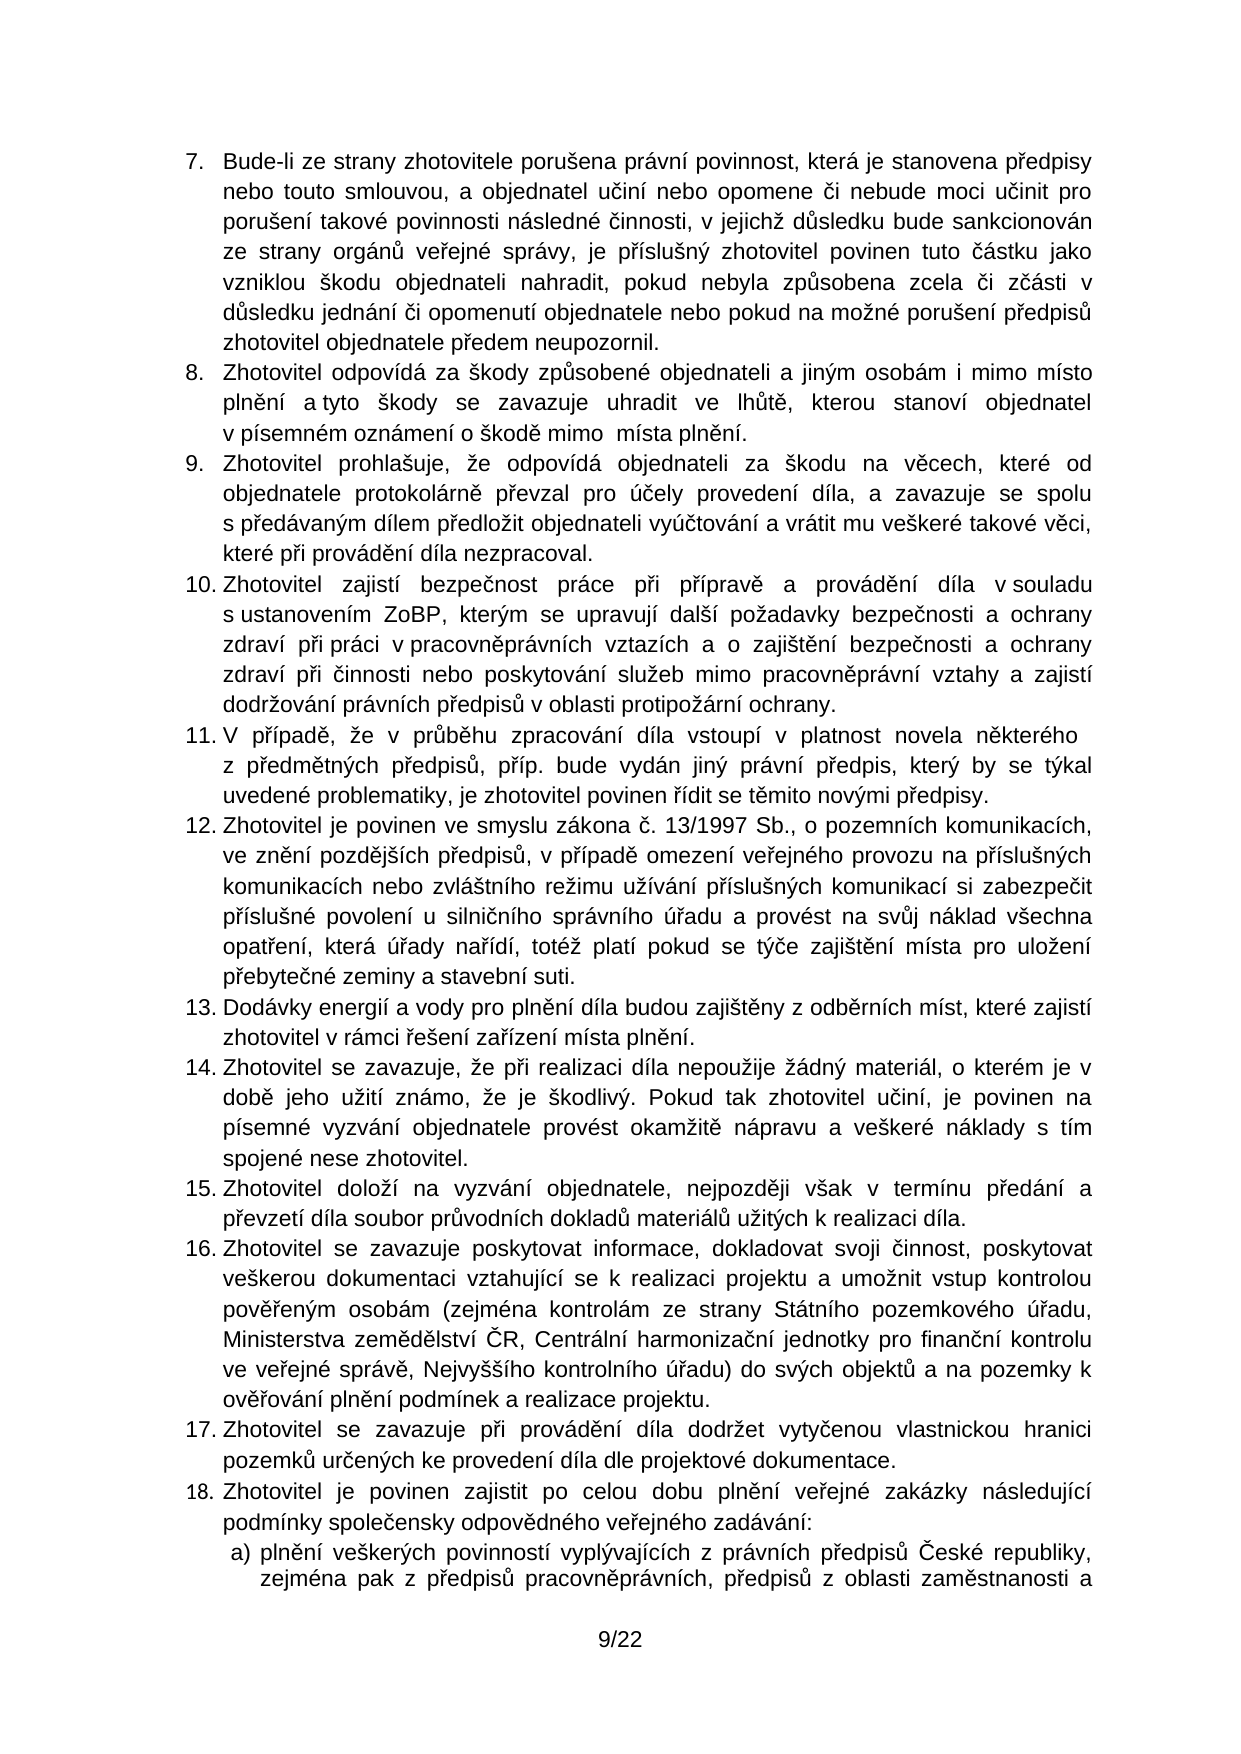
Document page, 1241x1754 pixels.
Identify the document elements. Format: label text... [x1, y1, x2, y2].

list Zhotovitel se zavazuje při provádění díla dodržet vytyčenou vlastnickou hranici pozemků určených ke provedení díla dle projektové dokumentace. [185, 1416, 1093, 1473]
list Zhotovitel prohlašuje, že odpovídá objednateli za škodu na věcech, které od objednatele protokolárně převzal pro účely provedení díla, a zavazuje se spolu s předávaným dílem předložit objednateli vyúčtování a vrátit mu veškeré takové věci, které při provádění díla nezpracoval. [185, 450, 1093, 567]
list Zhotovitel se zavazuje, že při realizaci díla nepoužije žádný materiál, o kterém je v době jeho užití známo, že je škodlivý. Pokud tak zhotovitel učiní, je povinen na písemné vyzvání objednatele provést okamžitě nápravu a veškeré náklady s tím spojené nese zhotovitel. [185, 1054, 1093, 1171]
list V případě, že v průběhu zpracování díla vstoupí v platnost novela některého z předmětných předpisů, příp. bude vydán jiný právní předpis, který by se týkal uvedené problematiky, je zhotovitel povinen řídit se těmito novými předpisy. [185, 722, 1093, 808]
list Bude-li ze strany zhotovitele porušena právní povinnost, která je stanovena předpisy nebo touto smlouvou, a objednatel učiní nebo opomene či nebude moci učinit pro porušení takové povinnosti následné činnosti, v jejichž důsledku bude sankcionován ze strany orgánů veřejné správy, je příslušný zhotovitel povinen tuto částku jako vzniklou škodu objednateli nahradit, pokud nebyla způsobena zcela či zčásti v důsledku jednání či opomenutí objednatele nebo pokud na možné porušení předpisů zhotovitel objednatele předem neupozornil. [185, 148, 1093, 355]
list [230, 1539, 1093, 1592]
list Zhotovitel je povinen ve smyslu zákona č. 13/1997 Sb., o pozemních komunikacích, ve znění pozdějších předpisů, v případě omezení veřejného provozu na příslušných komunikacích nebo zvláštního režimu užívání příslušných komunikací si zabezpečit příslušné povolení u silničního správního úřadu a provést na svůj náklad všechna opatření, která úřady nařídí, totéž platí pokud se týče zajištění místa pro uložení přebytečné zeminy a stavební suti. [185, 812, 1093, 989]
list Dodávky energií a vody pro plnění díla budou zajištěny z odběrních míst, které zajistí zhotovitel v rámci řešení zařízení místa plnění. [185, 993, 1093, 1050]
list Zhotovitel je povinen zajistit po celou dobu plnění veřejné zakázky následující podmínky společensky odpovědného veřejného zadávání: [185, 1477, 1093, 1535]
list Zhotovitel se zavazuje poskytovat informace, dokladovat svoji činnost, poskytovat veškerou dokumentaci vztahující se k realizaci projektu a umožnit vstup kontrolou pověřeným osobám (zejména kontrolám ze strany Státního pozemkového úřadu, Ministerstva zemědělství ČR, Centrální harmonizační jednotky pro finanční kontrolu ve veřejné správě, Nejvyššího kontrolního úřadu) do svých objektů a na pozemky k ověřování plnění podmínek a realizace projektu. [185, 1235, 1093, 1412]
list Zhotovitel zajistí bezpečnost práce při přípravě a provádění díla v souladu s ustanovením ZoBP, kterým se upravují další požadavky bezpečnosti a ochrany zdraví při práci v pracovněprávních vztazích a o zajištění bezpečnosti a ochrany zdraví při činnosti nebo poskytování služeb mimo pracovněprávní vztahy a zajistí dodržování právních předpisů v oblasti protipožární ochrany. [185, 571, 1093, 718]
list Zhotovitel odpovídá za škody způsobené objednateli a jiným osobám i mimo místo plnění a tyto škody se zavazuje uhradit ve lhůtě, kterou stanoví objednatel v písemném oznámení o škodě mimo místa plnění. [185, 359, 1093, 446]
list Zhotovitel doloží na vyzvání objednatele, nejpozději však v termínu předání a převzetí díla soubor průvodních dokladů materiálů užitých k realizaci díla. [185, 1175, 1093, 1231]
